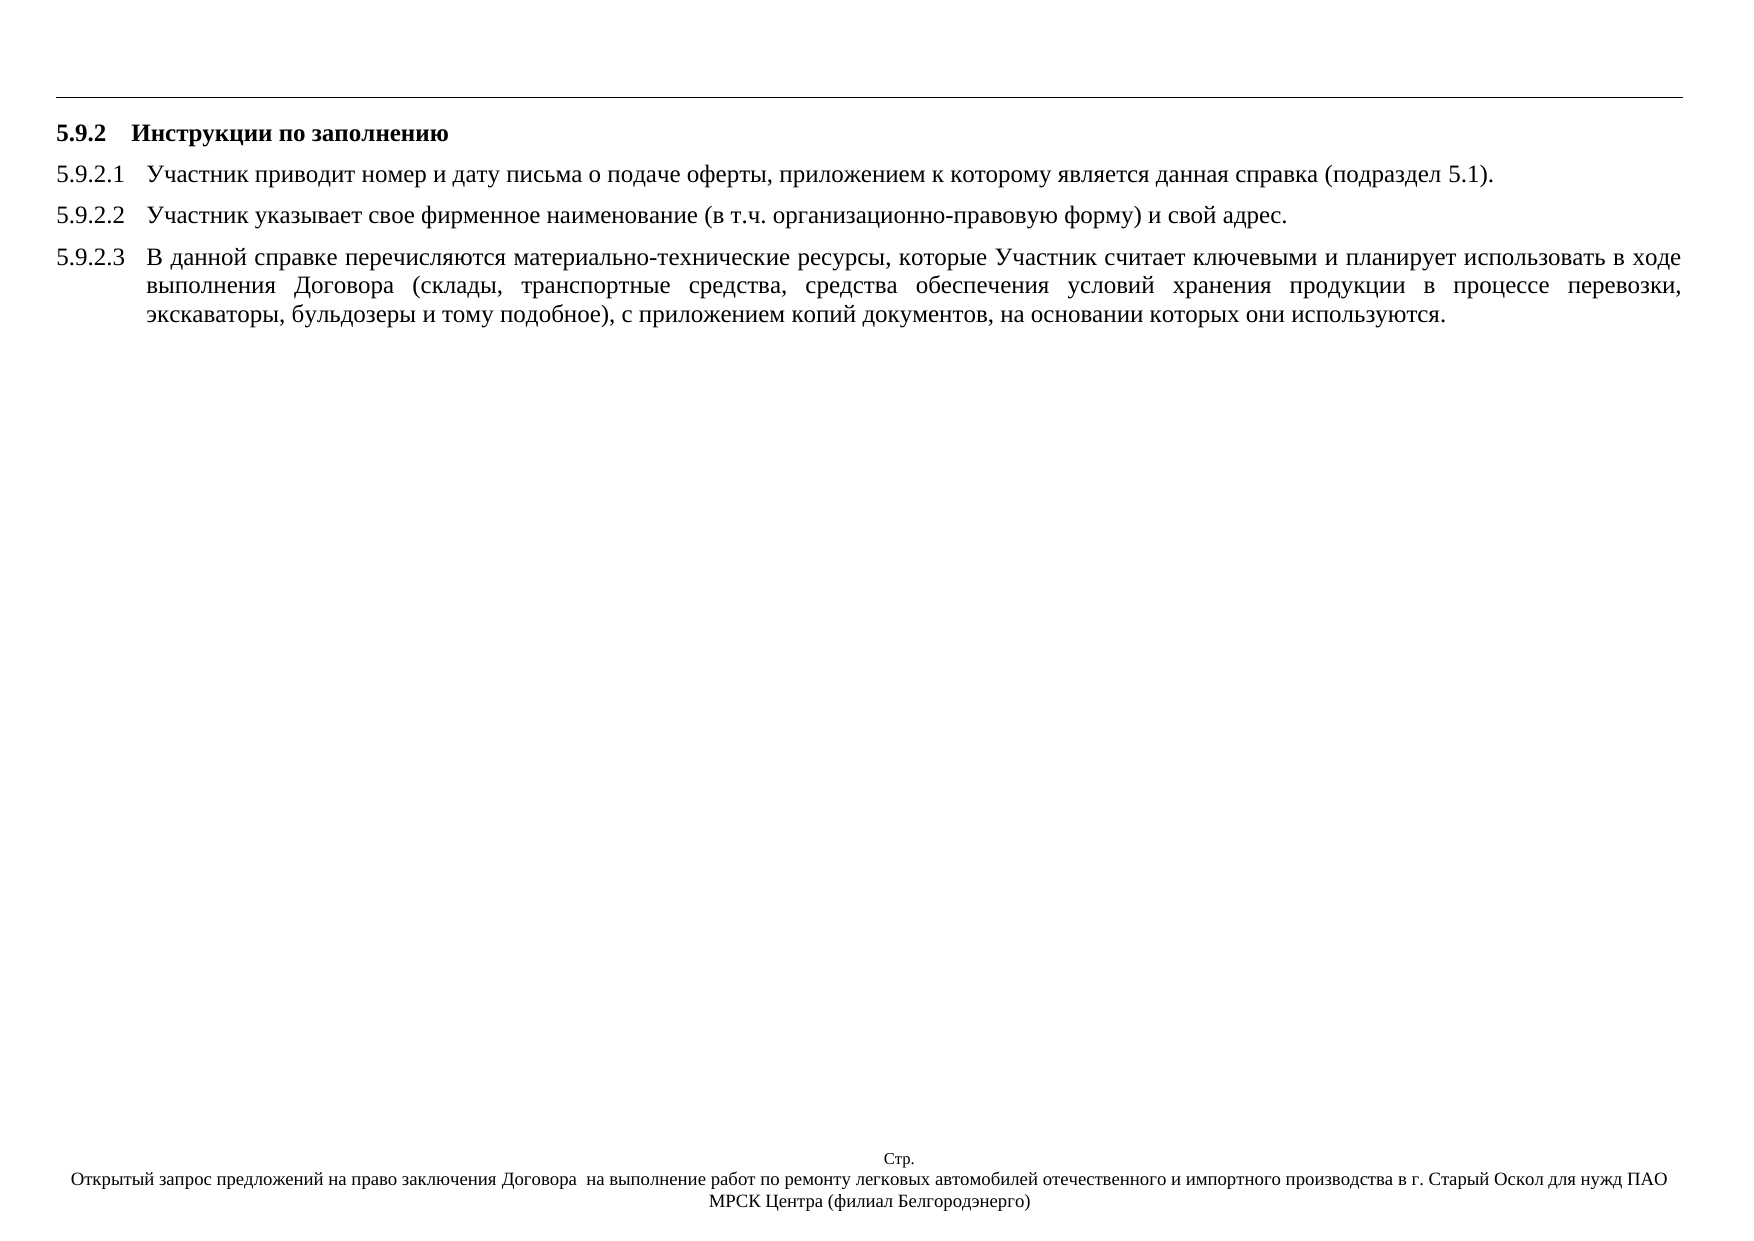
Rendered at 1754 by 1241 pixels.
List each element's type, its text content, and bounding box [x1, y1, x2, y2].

list Участник указывает свое фирменное наименование (в т.ч. организационно-правовую форму) и свой адрес. [56, 201, 1683, 229]
list В данной справке перечисляются материально-технические ресурсы, которые Участник считает ключевыми и планирует использовать в ходе выполнения Договора (склады, транспортные средства, средства обеспечения условий хранения продукции в процессе перевозки, экскаваторы, бульдозеры и тому подобное), с приложением копий документов, на основании которых они используются. [56, 242, 1683, 328]
list Участник приводит номер и дату письма о подаче оферты, приложением к которому является данная справка (подраздел 5.1). [56, 159, 1683, 188]
subtitle Инструкции по заполнению [56, 118, 1683, 147]
